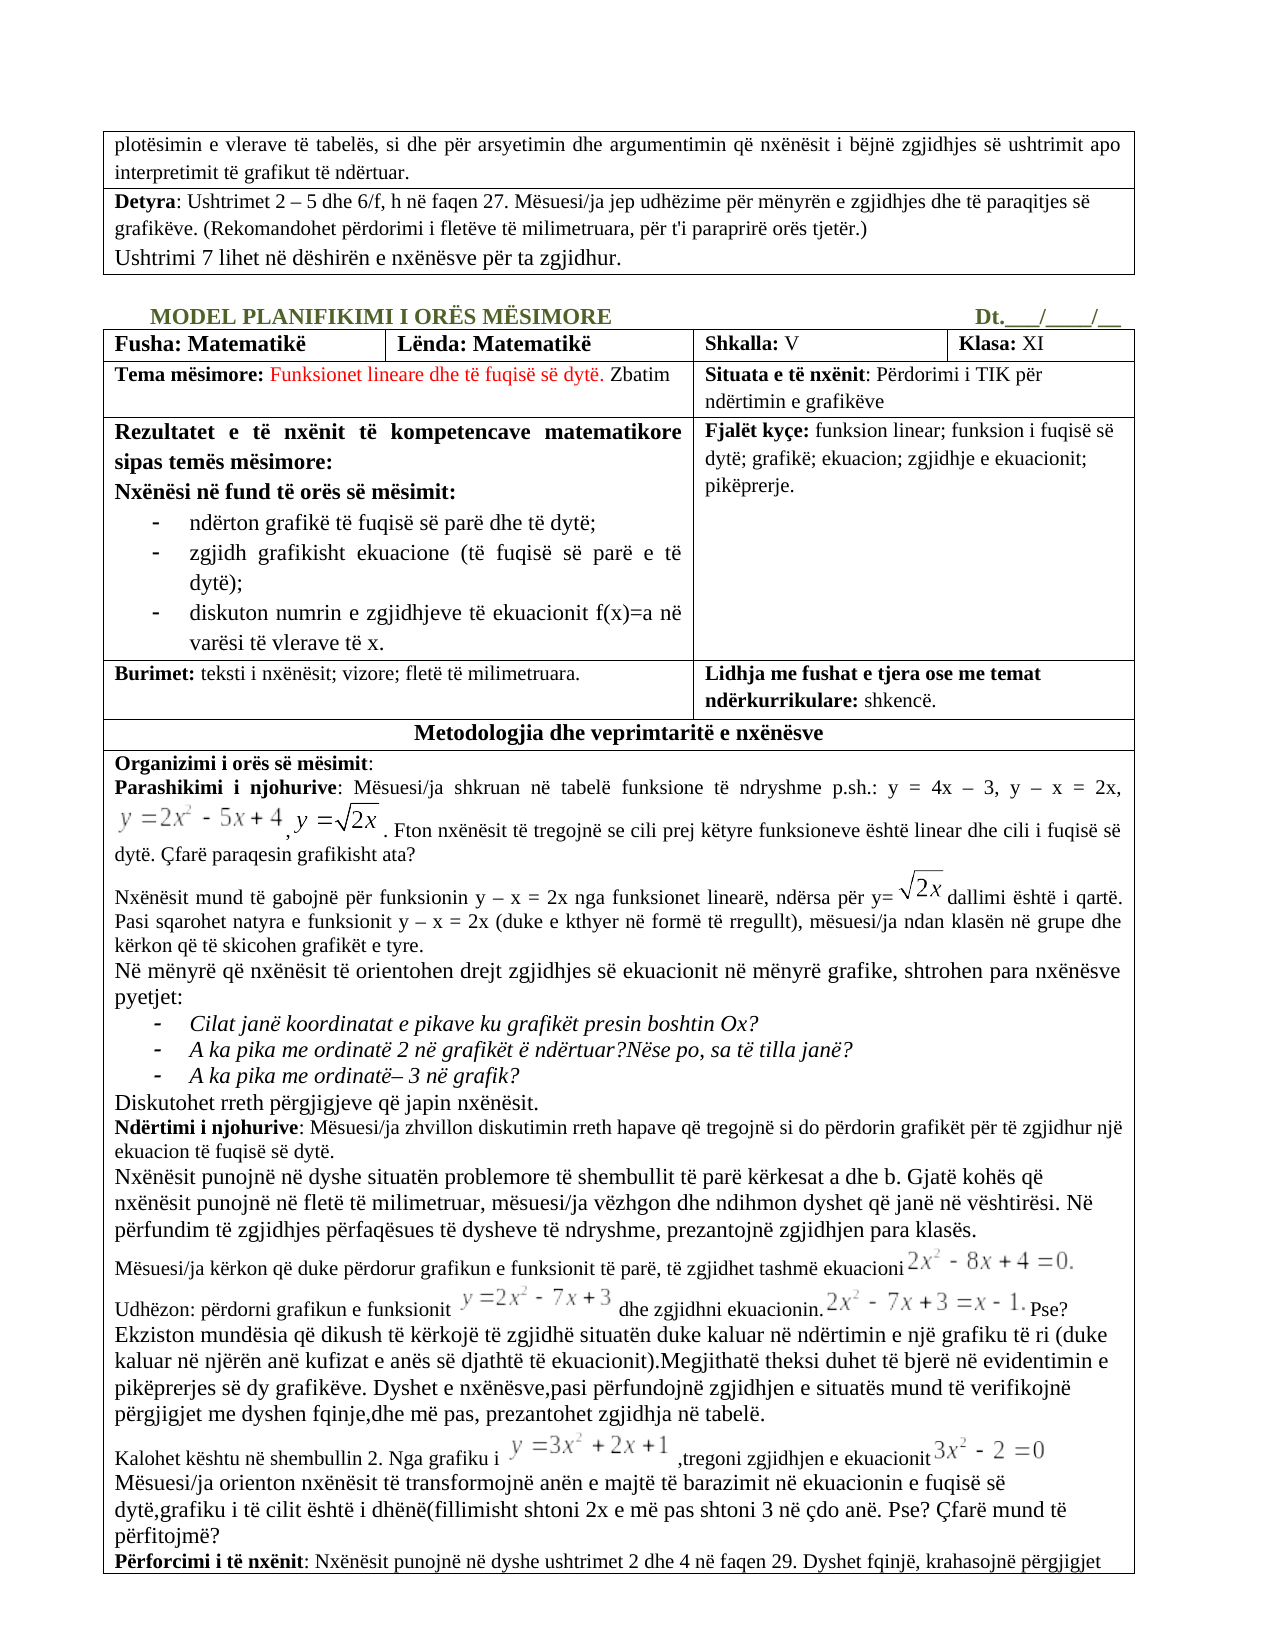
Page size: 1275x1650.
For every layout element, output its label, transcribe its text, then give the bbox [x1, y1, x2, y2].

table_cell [104, 751, 1134, 1573]
table_cell Metodologjia dhe veprimtaritë e nxënësve [104, 720, 1134, 750]
table_cell Detyra: Ushtrimet 2 – 5 dhe 6/f, h në faqen 27. Mësuesi/ja jep udhëzime për mënyrën e zgjidhjes dhe të paraqitjes së grafikëve. (Rekomandohet përdorimi i fletëve të milimetruara, për t'i paraprirë orës tjetër.) Ushtrimi 7 lihet në dëshirën e nxënësve për ta zgjidhur. [104, 189, 1134, 274]
table_cell Rezultatet e të nxënit të kompetencave matematikore sipas temës mësimore: Nxënësi në fund të orës së mësimit: ndërton grafikë të fuqisë së parë dhe të dytë; zgjidh grafikisht ekuacione (të fuqisë së parë e të dytë); diskuton numrin e zgjidhjeve të ekuacionit f(x)=a në varësi të vlerave të x. [104, 418, 693, 659]
table_cell Situata e të nxënit: Përdorimi i TIK për ndërtimin e grafikëve [694, 362, 1134, 417]
text MODEL PLANIFIKIMI I ORËS MËSIMORE Dt.___/____/__ [150, 303, 1125, 329]
table_header Lënda: Matematikë [386, 330, 693, 361]
table_cell Lidhja me fushat e tjera ose me temat ndërkurrikulare: shkencë. [694, 661, 1134, 718]
table_header Klasa: XI [948, 330, 1134, 361]
table_cell Fjalët kyçe: funksion linear; funksion i fuqisë së dytë; grafikë; ekuacion; zgjidhje e ekuacionit; pikëprerje. [694, 418, 1134, 659]
table_cell Burimet: teksti i nxënësit; vizore; fletë të milimetruara. [104, 661, 693, 718]
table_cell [104, 132, 1134, 187]
table_header Shkalla: V [694, 330, 947, 361]
table_cell Tema mësimore: Funksionet lineare dhe të fuqisë së dytë. Zbatim [104, 362, 693, 417]
table_header Fusha: Matematikë [104, 330, 385, 361]
